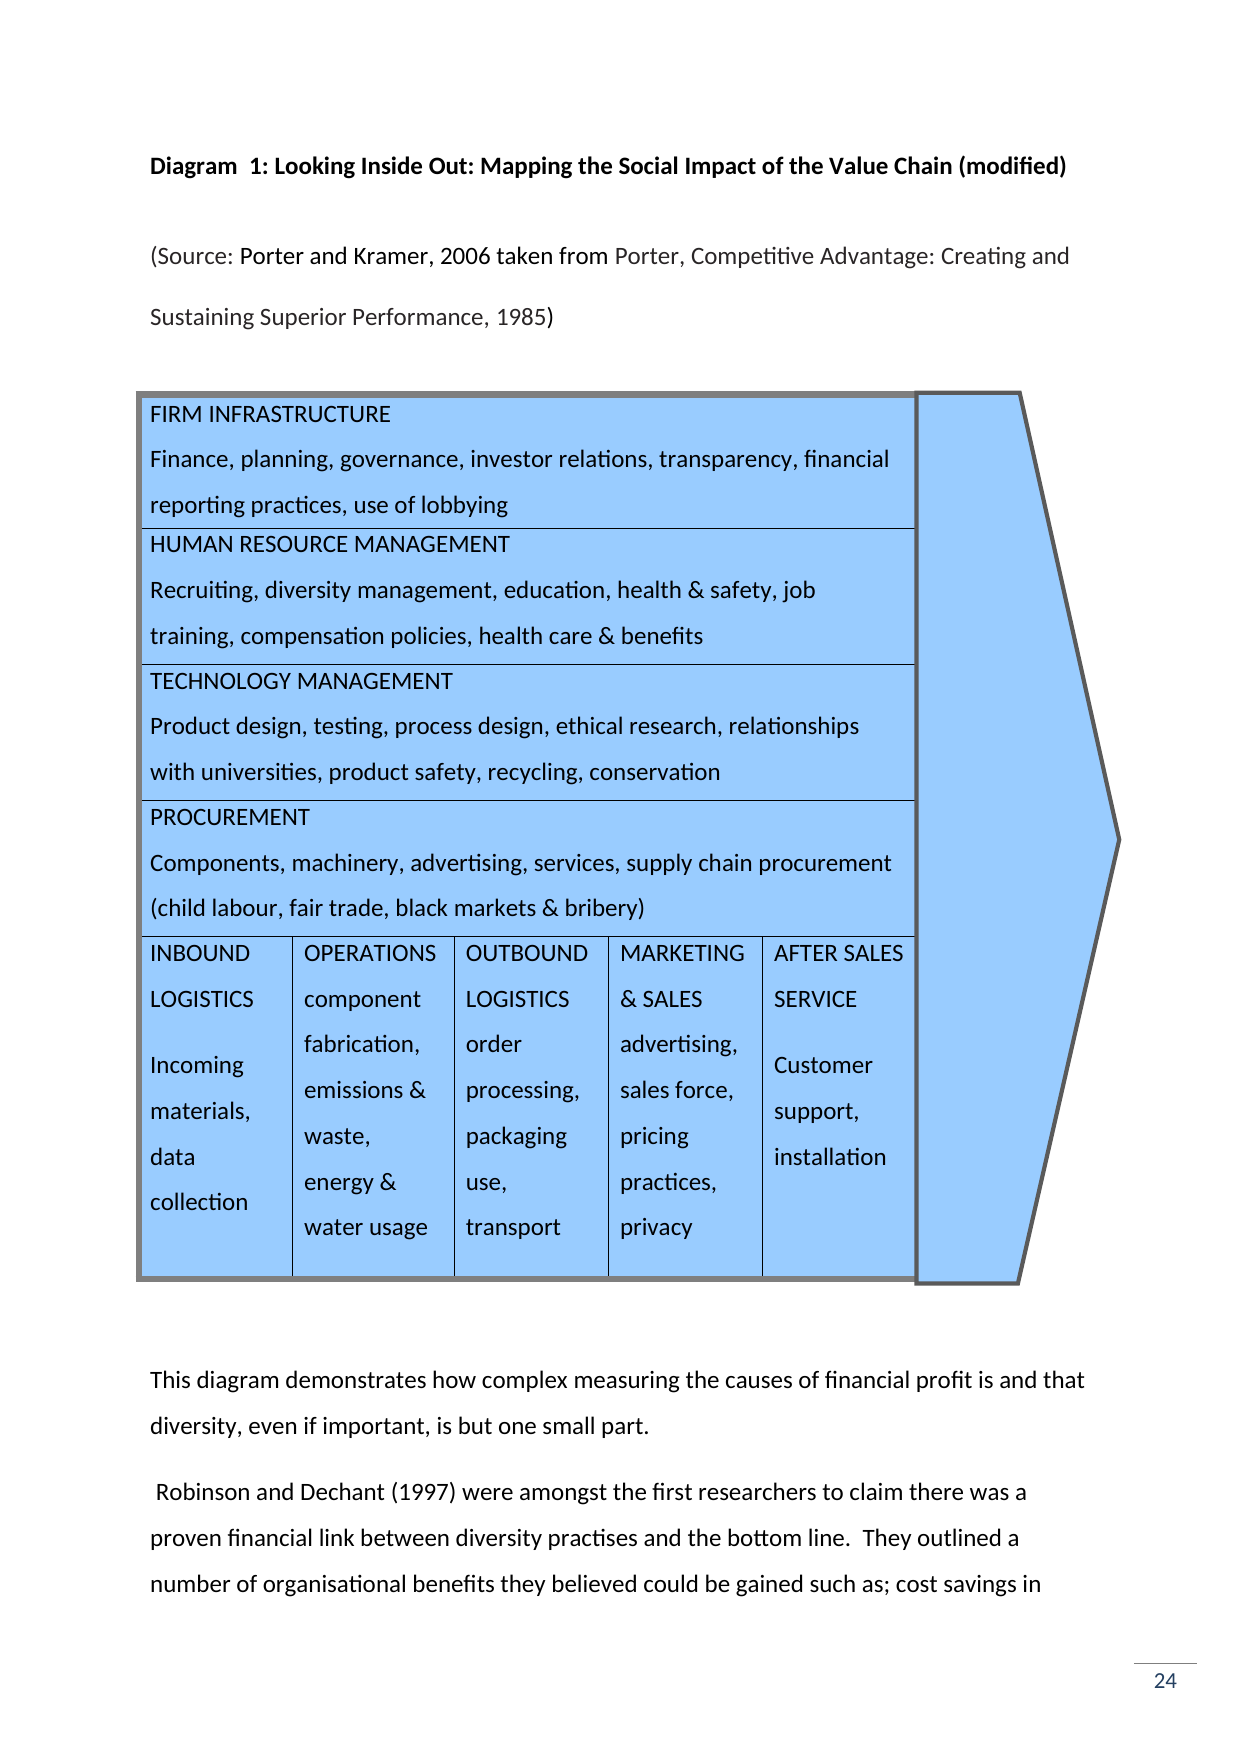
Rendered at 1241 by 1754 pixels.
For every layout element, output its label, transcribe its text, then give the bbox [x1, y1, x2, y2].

table_cell HUMAN RESOURCE MANAGEMENT Recruiting, diversity management, education, health & safety, job training, compensation policies, health care & benefits [142, 529, 914, 664]
table_cell OUTBOUND LOGISTICS order processing, packaging use, transport [455, 937, 608, 1276]
text (Source: Porter and Kramer, 2006 taken from Porter, Competitive Advantage: Creating and Sustaining Superior Performance, 1985) [150, 240, 1090, 332]
table_cell MARKETING & SALES advertising, sales force, pricing practices, privacy [609, 937, 762, 1276]
text This diagram demonstrates how complex measuring the causes of financial profit is and that diversity, even if important, is but one small part. [150, 1364, 1090, 1440]
text Diagram 1: Looking Inside Out: Mapping the Social Impact of the Value Chain (modified) [150, 150, 1090, 181]
table_cell INBOUND LOGISTICS Incoming materials, data collection [142, 937, 292, 1276]
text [150, 1476, 1090, 1598]
table_cell TECHNOLOGY MANAGEMENT Product design, testing, process design, ethical research, relationships with universities, product safety, recycling, conservation [142, 665, 914, 800]
table_cell OPERATIONS component fabrication, emissions & waste, energy & water usage [293, 937, 454, 1276]
table_header FIRM INFRASTRUCTURE Finance, planning, governance, investor relations, transparency, financial reporting practices, use of lobbying [142, 398, 914, 528]
table_cell AFTER SALES SERVICE Customer support, installation [763, 937, 914, 1276]
table_cell PROCUREMENT Components, machinery, advertising, services, supply chain procurement (child labour, fair trade, black markets & bribery) [142, 801, 914, 936]
